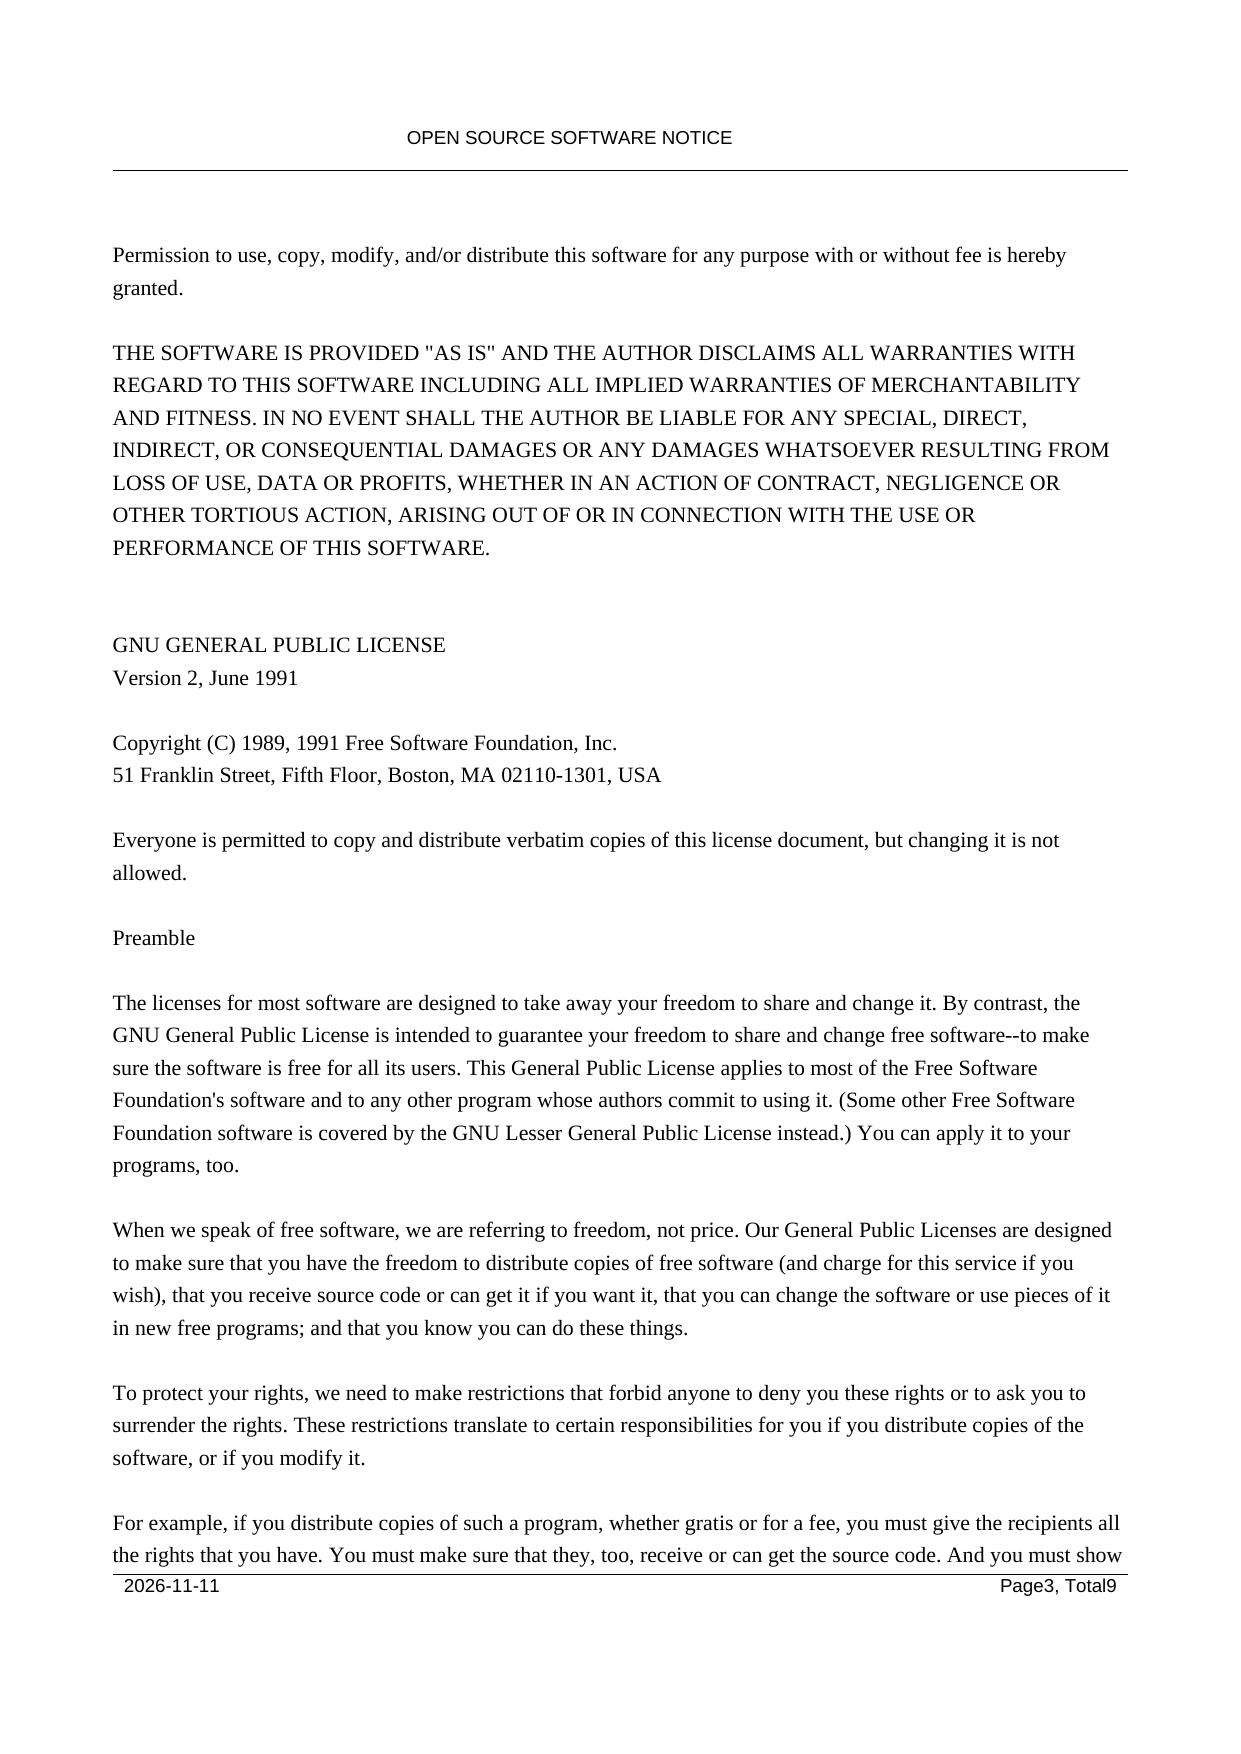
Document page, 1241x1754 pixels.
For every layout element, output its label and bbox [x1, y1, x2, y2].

text [112, 206, 1128, 1571]
